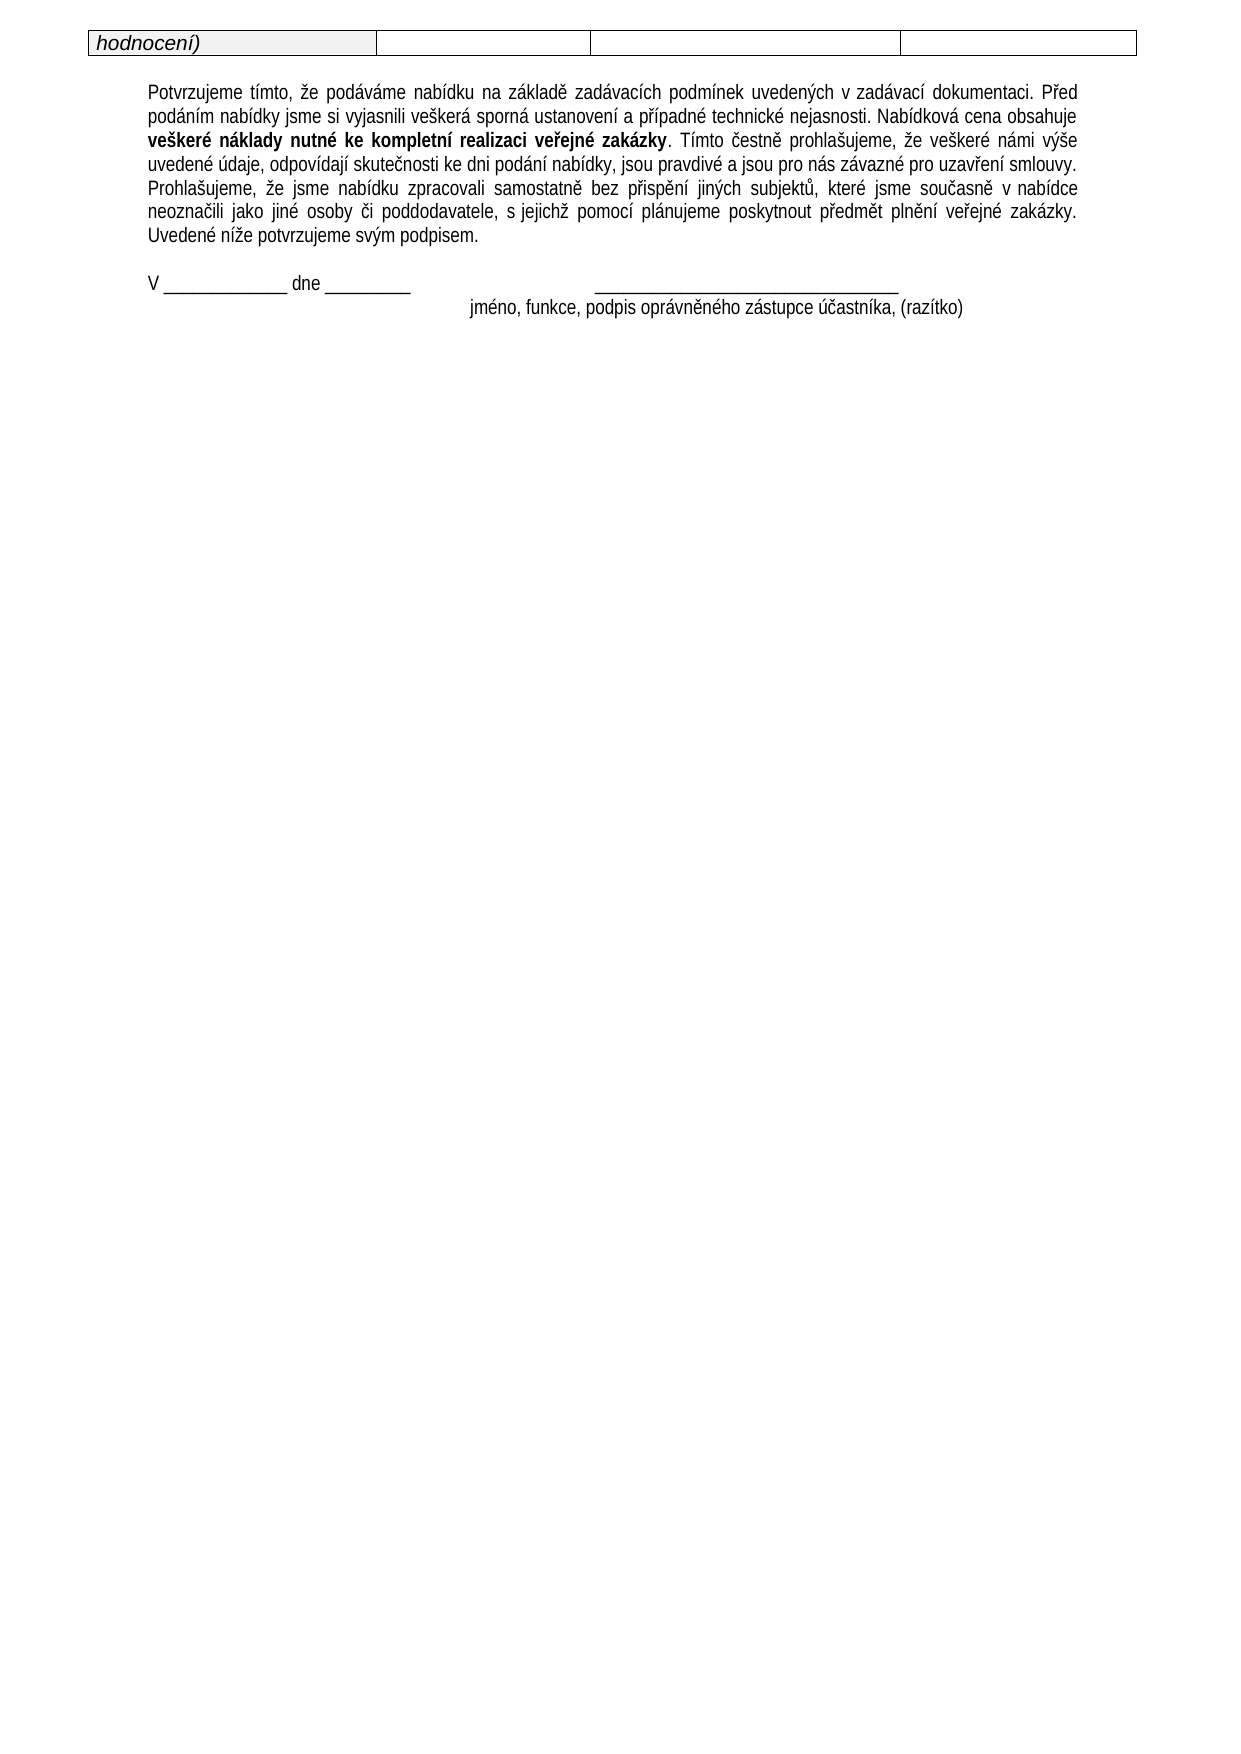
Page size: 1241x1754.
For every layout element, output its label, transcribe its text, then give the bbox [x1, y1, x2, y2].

text V _____________ dne _________ ________________________________ [148, 271, 1078, 295]
table_cell [591, 31, 900, 54]
table_cell [377, 31, 590, 54]
text Potvrzujeme tímto, že podáváme nabídku na základě zadávacích podmínek uvedených v zadávací dokumentaci. Před podáním nabídky jsme si vyjasnili veškerá sporná ustanovení a případné technické nejasnosti. Nabídková cena obsahuje veškeré náklady nutné ke kompletní realizaci veřejné zakázky. Tímto čestně prohlašujeme, že veškeré námi výše uvedené údaje, odpovídají skutečnosti ke dni podání nabídky, jsou pravdivé a jsou pro nás závazné pro uzavření smlouvy. Prohlašujeme, že jsme nabídku zpracovali samostatně bez přispění jiných subjektů, které jsme současně v nabídce neoznačili jako jiné osoby či poddodavatele, s jejichž pomocí plánujeme poskytnout předmět plnění veřejné zakázky. Uvedené níže potvrzujeme svým podpisem. [148, 79, 1078, 247]
text jméno, funkce, podpis oprávněného zástupce účastníka, (razítko) [148, 295, 1078, 319]
table_cell [901, 31, 1136, 54]
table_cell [89, 31, 376, 54]
